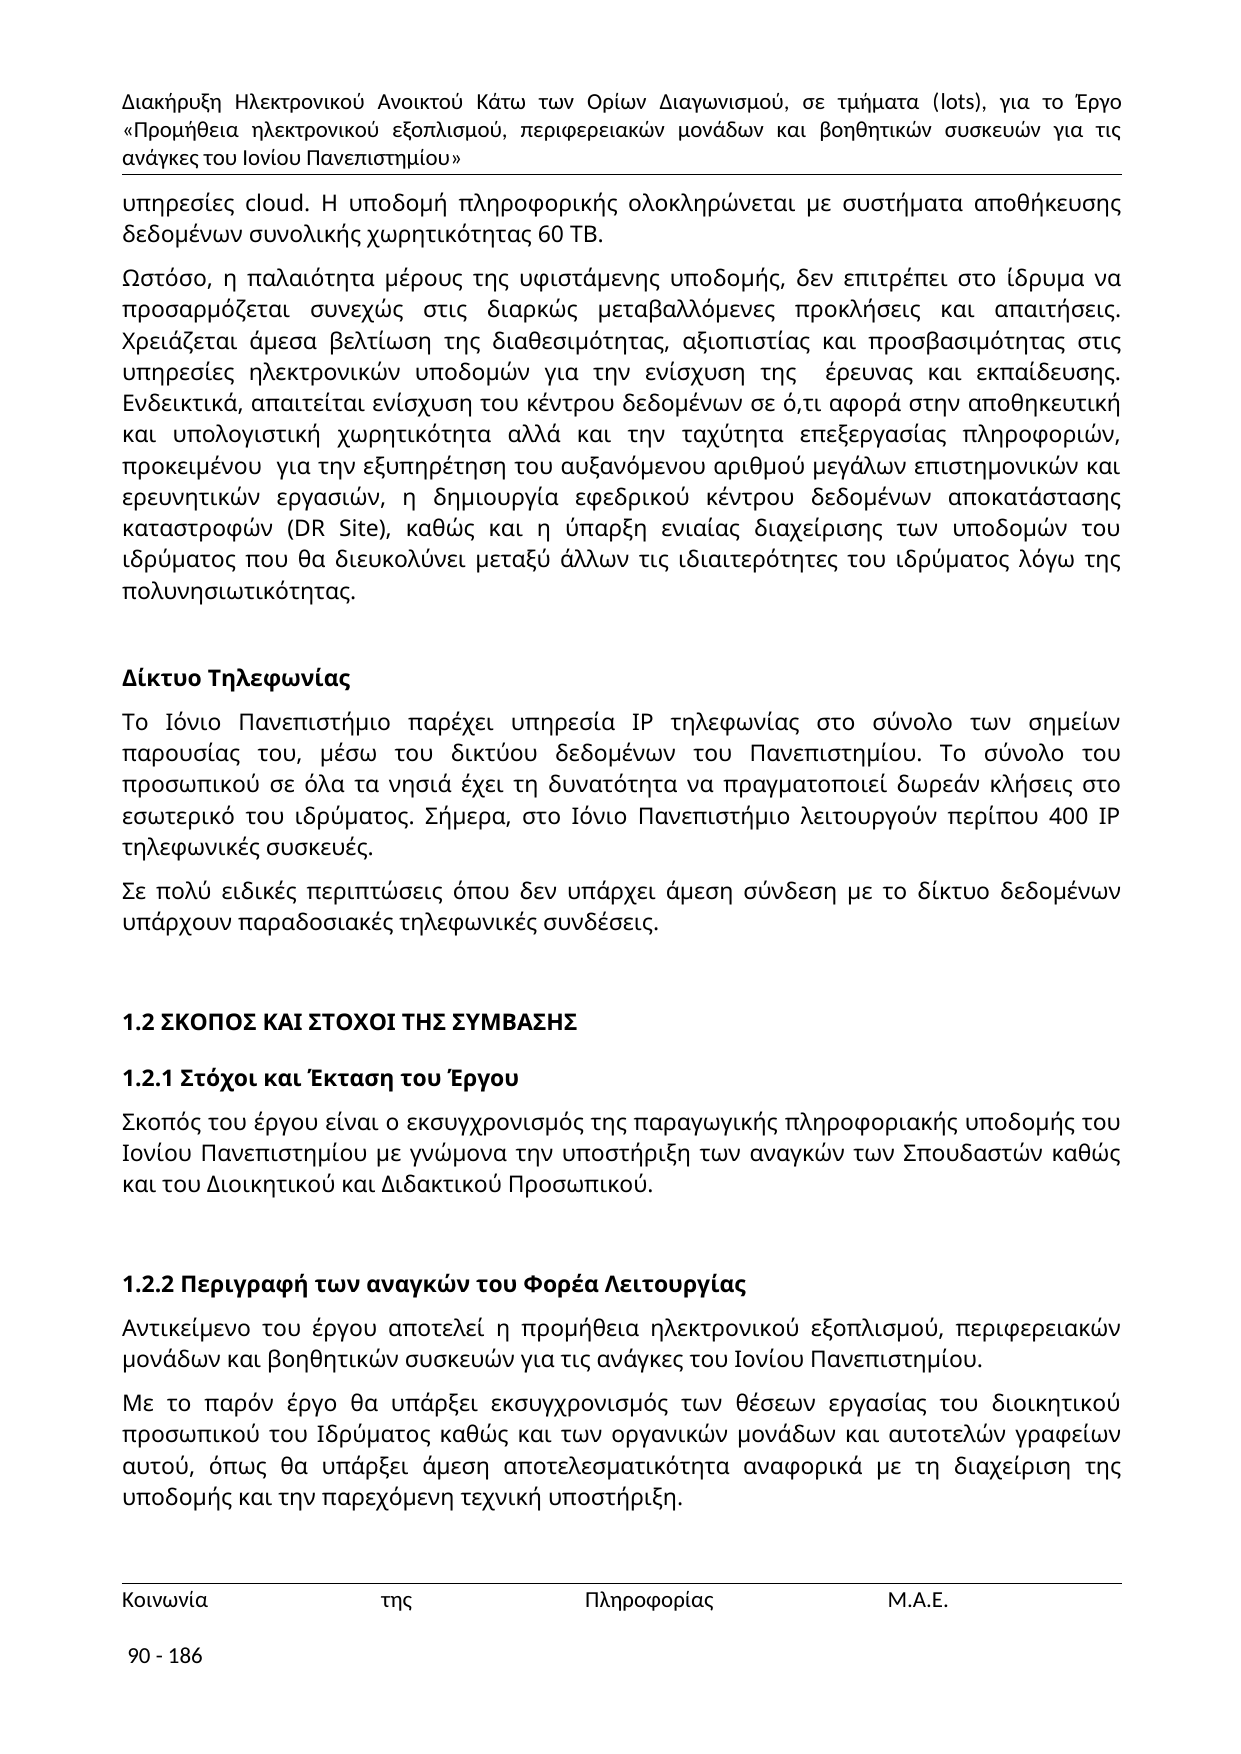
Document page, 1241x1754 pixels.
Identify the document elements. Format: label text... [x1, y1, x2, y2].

text Σκοπός του έργου είναι ο εκσυγχρονισμός της παραγωγικής πληροφοριακής υποδομής του Ιονίου Πανεπιστημίου με γνώμονα την υποστήριξη των αναγκών των Σπουδαστών καθώς και του Διοικητικού και Διδακτικού Προσωπικού. [122, 1106, 1122, 1200]
subtitle 1.2 ΣΚΟΠΟΣ ΚΑΙ ΣΤΟΧΟΙ ΤΗΣ ΣΥΜΒΑΣΗΣ [122, 1006, 1122, 1037]
text Δίκτυο Τηλεφωνίας [122, 662, 1122, 693]
text Με το παρόν έργο θα υπάρξει εκσυγχρονισμός των θέσεων εργασίας του διοικητικού προσωπικού του Ιδρύματος καθώς και των οργανικών μονάδων και αυτοτελών γραφείων αυτού, όπως θα υπάρξει άμεση αποτελεσματικότητα αναφορικά με τη διαχείριση της υποδομής και την παρεχόμενη τεχνική υποστήριξη. [122, 1387, 1122, 1512]
subtitle 1.2.2 Περιγραφή των αναγκών του Φορέα Λειτουργίας [122, 1268, 1122, 1300]
text Ωστόσο, η παλαιότητα μέρους της υφιστάμενης υποδομής, δεν επιτρέπει στο ίδρυμα να προσαρμόζεται συνεχώς στις διαρκώς μεταβαλλόμενες προκλήσεις και απαιτήσεις. Χρειάζεται άμεσα βελτίωση της διαθεσιμότητας, αξιοπιστίας και προσβασιμότητας στις υπηρεσίες ηλεκτρονικών υποδομών για την ενίσχυση της έρευνας και εκπαίδευσης. Ενδεικτικά, απαιτείται ενίσχυση του κέντρου δεδομένων σε ό,τι αφορά στην αποθηκευτική και υπολογιστική χωρητικότητα αλλά και την ταχύτητα επεξεργασίας πληροφοριών, προκειμένου για την εξυπηρέτηση του αυξανόμενου αριθμού μεγάλων επιστημονικών και ερευνητικών εργασιών, η δημιουργία εφεδρικού κέντρου δεδομένων αποκατάστασης καταστροφών (DR Site), καθώς και η ύπαρξη ενιαίας διαχείρισης των υποδομών του ιδρύματος που θα διευκολύνει μεταξύ άλλων τις ιδιαιτερότητες του ιδρύματος λόγω της πολυνησιωτικότητας. [122, 262, 1122, 606]
subtitle 1.2.1 Στόχοι και Έκταση του Έργου [122, 1062, 1122, 1093]
text Αντικείμενο του έργου αποτελεί η προμήθεια ηλεκτρονικού εξοπλισμού, περιφερειακών μονάδων και βοηθητικών συσκευών για τις ανάγκες του Ιονίου Πανεπιστημίου. [122, 1312, 1122, 1375]
text Το Ιόνιο Πανεπιστήμιο παρέχει υπηρεσία IP τηλεφωνίας στο σύνολο των σημείων παρουσίας του, μέσω του δικτύου δεδομένων του Πανεπιστημίου. Το σύνολο του προσωπικού σε όλα τα νησιά έχει τη δυνατότητα να πραγματοποιεί δωρεάν κλήσεις στο εσωτερικό του ιδρύματος. Σήμερα, στο Ιόνιο Πανεπιστήμιο λειτουργούν περίπου 400 IP τηλεφωνικές συσκευές. [122, 706, 1122, 862]
text Σε πολύ ειδικές περιπτώσεις όπου δεν υπάρχει άμεση σύνδεση με το δίκτυο δεδομένων υπάρχουν παραδοσιακές τηλεφωνικές συνδέσεις. [122, 875, 1122, 937]
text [122, 187, 1122, 250]
